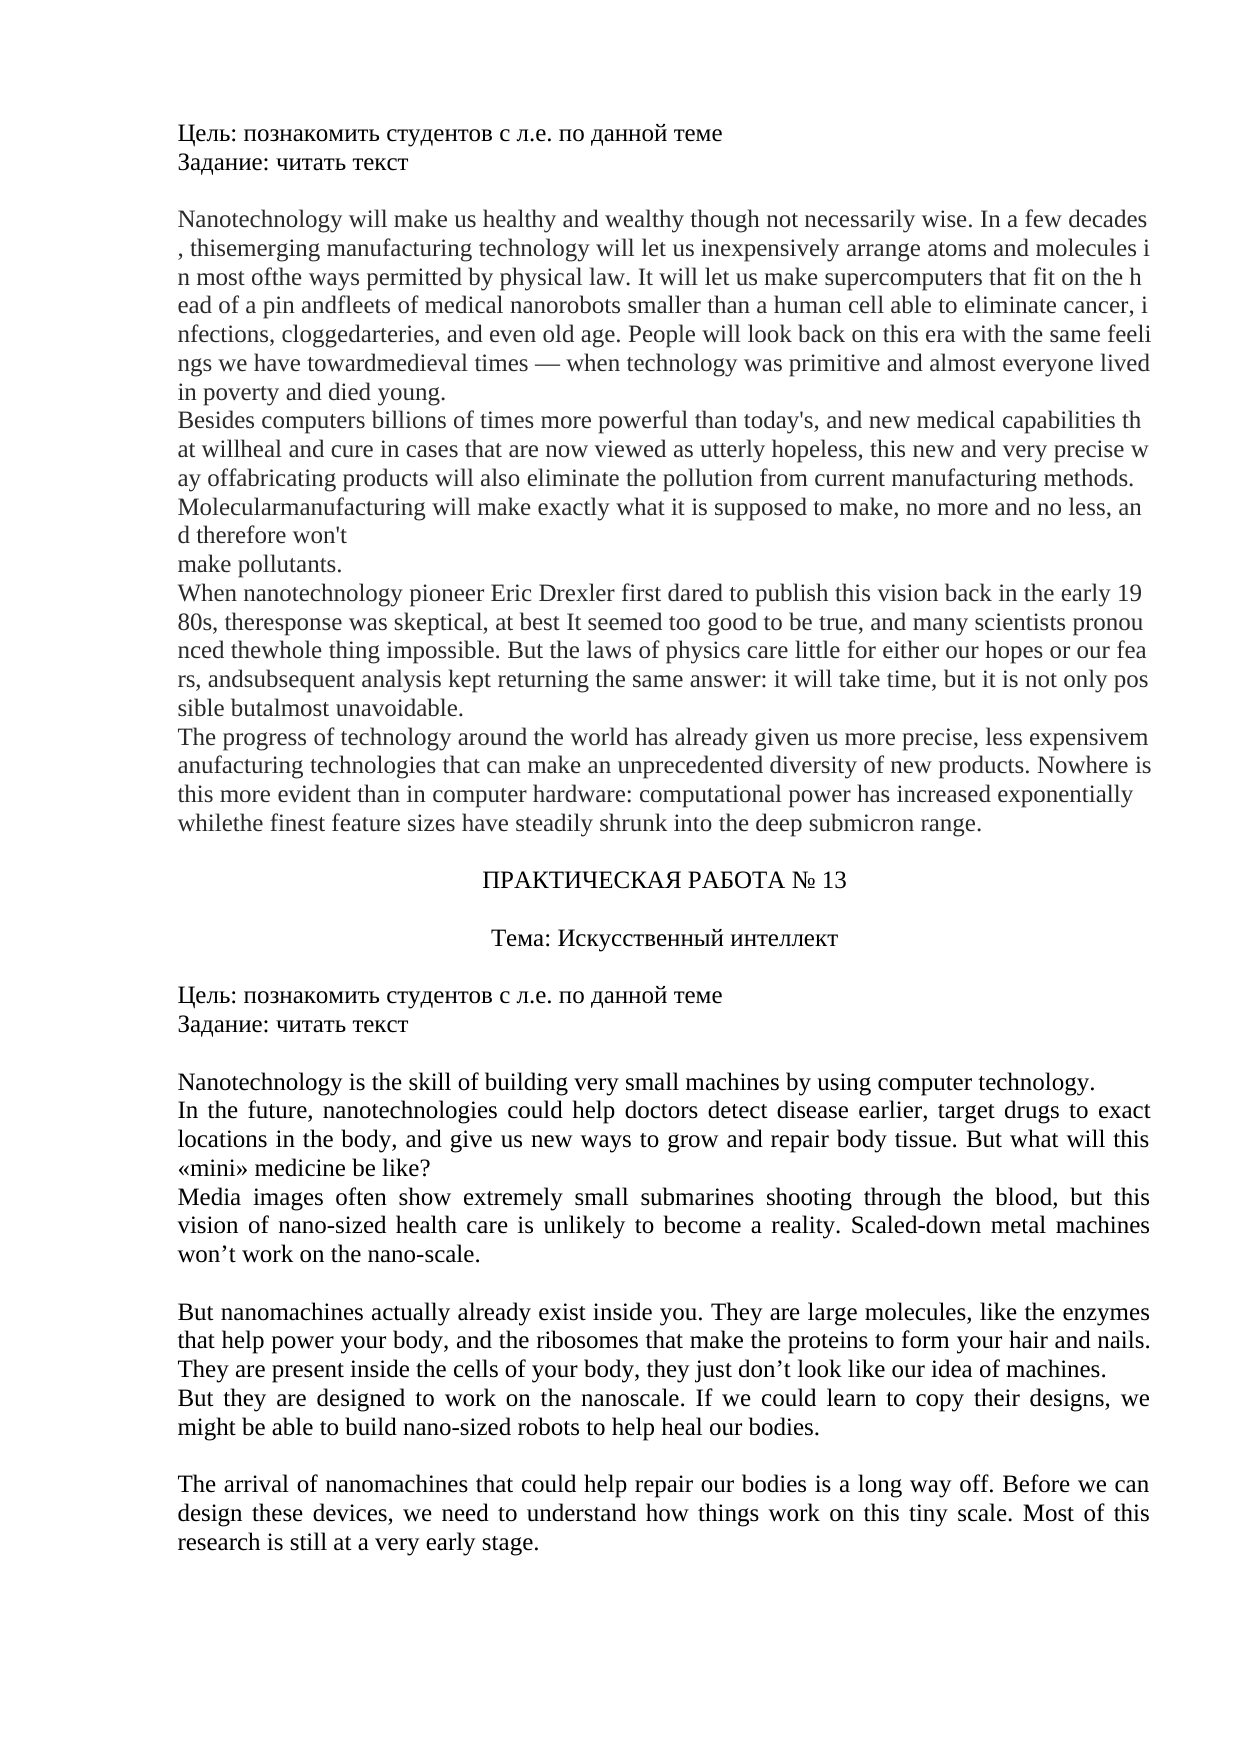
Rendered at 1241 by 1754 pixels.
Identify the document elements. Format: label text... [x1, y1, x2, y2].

text Задание: читать текст [177, 1009, 1152, 1038]
text Цель: познакомить студентов с л.е. по данной теме [177, 981, 1152, 1009]
text Nanotechnology will make us healthy and wealthy though not necessarily wise. In a few decades, thisemerging manufacturing technology will let us inexpensively arrange atoms and molecules in most ofthe ways permitted by physical law. It will let us make supercomputers that fit on the head of a pin andfleets of medical nanorobots smaller than a human cell able to eliminate cancer, infections, cloggedarteries, and even old age. People will look back on this era with the same feelings we have towardmedieval times — when technology was primitive and almost everyone lived in poverty and died young. Besides computers billions of times more powerful than today's, and new medical capabilities that willheal and cure in cases that are now viewed as utterly hopeless, this new and very precise way offabricating products will also eliminate the pollution from current manufacturing methods. Molecularmanufacturing will make exactly what it is supposed to make, no more and no less, and therefore won't make pollutants. When nanotechnology pioneer Eric Drexler first dared to publish this vision back in the early 1980s, theresponse was skeptical, at best It seemed too good to be true, and many scientists pronounced thewhole thing impossible. But the laws of physics care little for either our hopes or our fears, andsubsequent analysis kept returning the same answer: it will take time, but it is not only possible butalmost unavoidable. The progress of technology around the world has already given us more precise, less expensivemanufacturing technologies that can make an unprecedented diversity of new products. Nowhere isthis more evident than in computer hardware: computational power has increased exponentially whilethe finest feature sizes have steadily shrunk into the deep submicron range. [177, 204, 1152, 837]
text Тема: Искусственный интеллект [177, 923, 1152, 952]
text ПРАКТИЧЕСКАЯ РАБОТА № 13 [177, 866, 1152, 894]
text But they are designed to work on the nanoscale. If we could learn to copy their designs, we might be able to build nano-sized robots to help heal our bodies. [177, 1383, 1152, 1441]
text Цель: познакомить студентов с л.е. по данной теме [177, 118, 1152, 147]
text In the future, nanotechnologies could help doctors detect disease earlier, target drugs to exact locations in the body, and give us new ways to grow and repair body tissue. But what will this «mini» medicine be like? [177, 1096, 1152, 1182]
text Задание: читать текст [177, 147, 1152, 176]
text Media images often show extremely small submarines shooting through the blood, but this vision of nano-sized health care is unlikely to become a reality. Scaled-down metal machines won’t work on the nano-scale. [177, 1182, 1152, 1268]
text But nanomachines actually already exist inside you. They are large molecules, like the enzymes that help power your body, and the ribosomes that make the proteins to form your hair and nails. They are present inside the cells of your body, they just don’t look like our idea of machines. [177, 1297, 1152, 1383]
text Nanotechnology is the skill of building very small machines by using computer technology. [177, 1067, 1152, 1096]
text The arrival of nanomachines that could help repair our bodies is a long way off. Before we can design these devices, we need to understand how things work on this tiny scale. Most of this research is still at a very early stage. [177, 1469, 1152, 1556]
